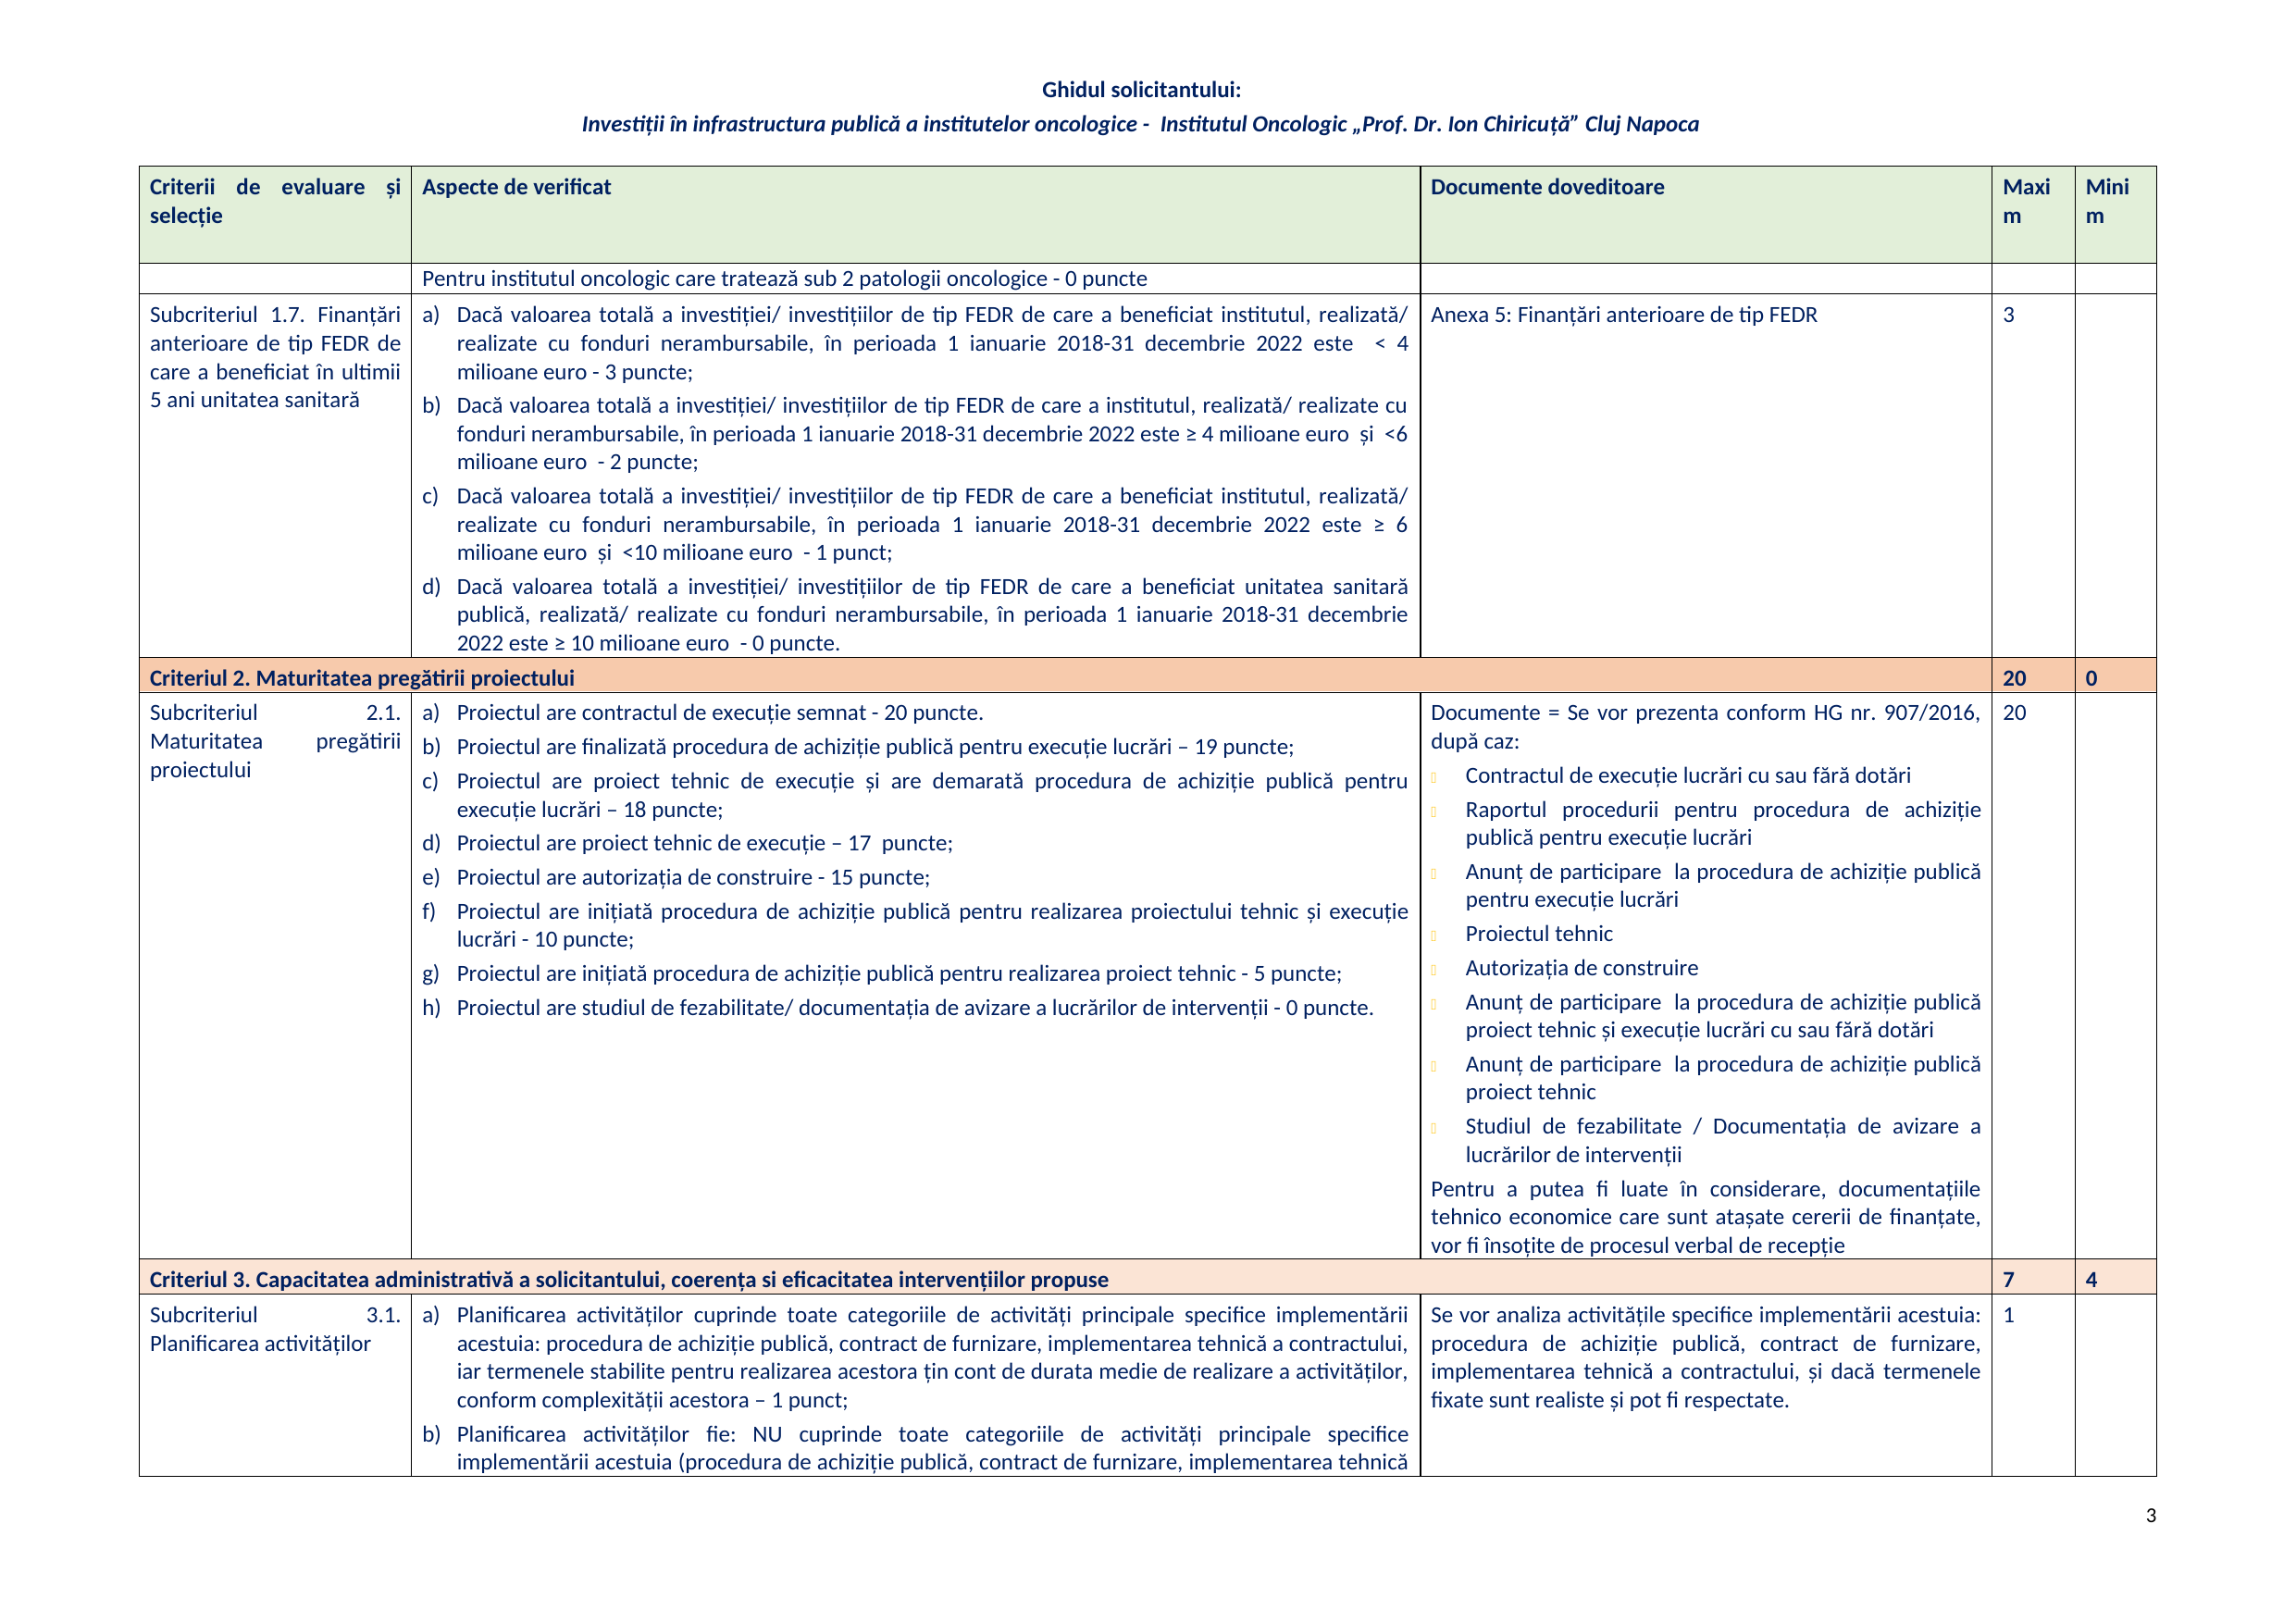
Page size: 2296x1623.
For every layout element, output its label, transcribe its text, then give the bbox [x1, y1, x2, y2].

table_cell Criteriul 3. Capacitatea administrativă a solicitantului, coerența si eficacitatea intervențiilor propuse [140, 1259, 1992, 1294]
table_header Documente doveditoare [1421, 167, 1992, 263]
table_header Minim [2076, 167, 2156, 263]
table_cell 5 [1992, 264, 2075, 293]
table_cell [2076, 264, 2156, 293]
table_header Aspecte de verificat [412, 167, 1420, 263]
table_header Criterii de evaluare și selecție [140, 167, 411, 263]
table_cell Proiectul are contractul de execuție semnat - 20 puncte. Proiectul are finalizată procedura de achiziție publică pentru execuție lucrări – 19 puncte; Proiectul are proiect tehnic de execuție și are demarată procedura de achiziție publică pentru execuție lucrări – 18 puncte; Proiectul are proiect tehnic de execuție – 17 puncte; Proiectul are autorizația de construire - 15 puncte; Proiectul are inițiată procedura de achiziție publică pentru realizarea proiectului tehnic și execuție lucrări - 10 puncte; Proiectul are inițiată procedura de achiziție publică pentru realizarea proiect tehnic - 5 puncte; Proiectul are studiul de fezabilitate/ documentația de avizare a lucrărilor de intervenții - 0 puncte. [412, 693, 1420, 1258]
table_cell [1421, 264, 1992, 293]
table_cell Anexa 5: Finanțări anterioare de tip FEDR [1421, 294, 1992, 656]
table_cell Documente = Se vor prezenta conform HG nr. 907/2016, după caz: Contractul de execuție lucrări cu sau fără dotări Raportul procedurii pentru procedura de achiziție publică pentru execuție lucrări Anunț de participare la procedura de achiziție publică pentru execuție lucrări Proiectul tehnic Autorizația de construire Anunț de participare la procedura de achiziție publică proiect tehnic și execuție lucrări cu sau fără dotări Anunț de participare la procedura de achiziție publică proiect tehnic Studiul de fezabilitate / Documentația de avizare a lucrărilor de intervenții Pentru a putea fi luate în considerare, documentațiile tehnico economice care sunt atașate cererii de finanțate, vor fi însoțite de procesul verbal de recepție [1421, 693, 1992, 1258]
table_cell [2076, 1295, 2156, 1476]
table_cell Subcriteriul 2.1. Maturitatea pregătirii proiectului [140, 693, 411, 1258]
table_cell 0 [2076, 658, 2156, 691]
table_cell 4 [2076, 1259, 2156, 1294]
table_cell 1 [1992, 1295, 2075, 1476]
table_cell 3 [1992, 294, 2075, 656]
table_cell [140, 1295, 411, 1476]
table_cell 7 [1992, 1259, 2075, 1294]
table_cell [412, 1295, 1420, 1476]
table_cell Subcriteriul 1.7. Finanțări anterioare de tip FEDR de care a beneficiat în ultimii 5 ani unitatea sanitară [140, 294, 411, 656]
table_cell 20 [1992, 693, 2075, 1258]
table_cell 20 [1992, 658, 2075, 691]
table_cell [2076, 294, 2156, 656]
table_cell [2076, 693, 2156, 1258]
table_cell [412, 264, 1420, 293]
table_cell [140, 264, 411, 293]
table_cell Dacă valoarea totală a investiției/ investițiilor de tip FEDR de care a beneficiat institutul, realizată/ realizate cu fonduri nerambursabile, în perioada 1 ianuarie 2018-31 decembrie 2022 este < 4 milioane euro - 3 puncte; Dacă valoarea totală a investiției/ investițiilor de tip FEDR de care a institutul, realizată/ realizate cu fonduri nerambursabile, în perioada 1 ianuarie 2018-31 decembrie 2022 este ≥ 4 milioane euro și <6 milioane euro - 2 puncte; Dacă valoarea totală a investiției/ investițiilor de tip FEDR de care a beneficiat institutul, realizată/ realizate cu fonduri nerambursabile, în perioada 1 ianuarie 2018-31 decembrie 2022 este ≥ 6 milioane euro și <10 milioane euro - 1 punct; Dacă valoarea totală a investiției/ investițiilor de tip FEDR de care a beneficiat unitatea sanitară publică, realizată/ realizate cu fonduri nerambursabile, în perioada 1 ianuarie 2018-31 decembrie 2022 este ≥ 10 milioane euro - 0 puncte. [412, 294, 1420, 656]
table_cell Criteriul 2. Maturitatea pregătirii proiectului [140, 658, 1992, 691]
table_header Maxim [1992, 167, 2075, 263]
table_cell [1421, 1295, 1992, 1476]
